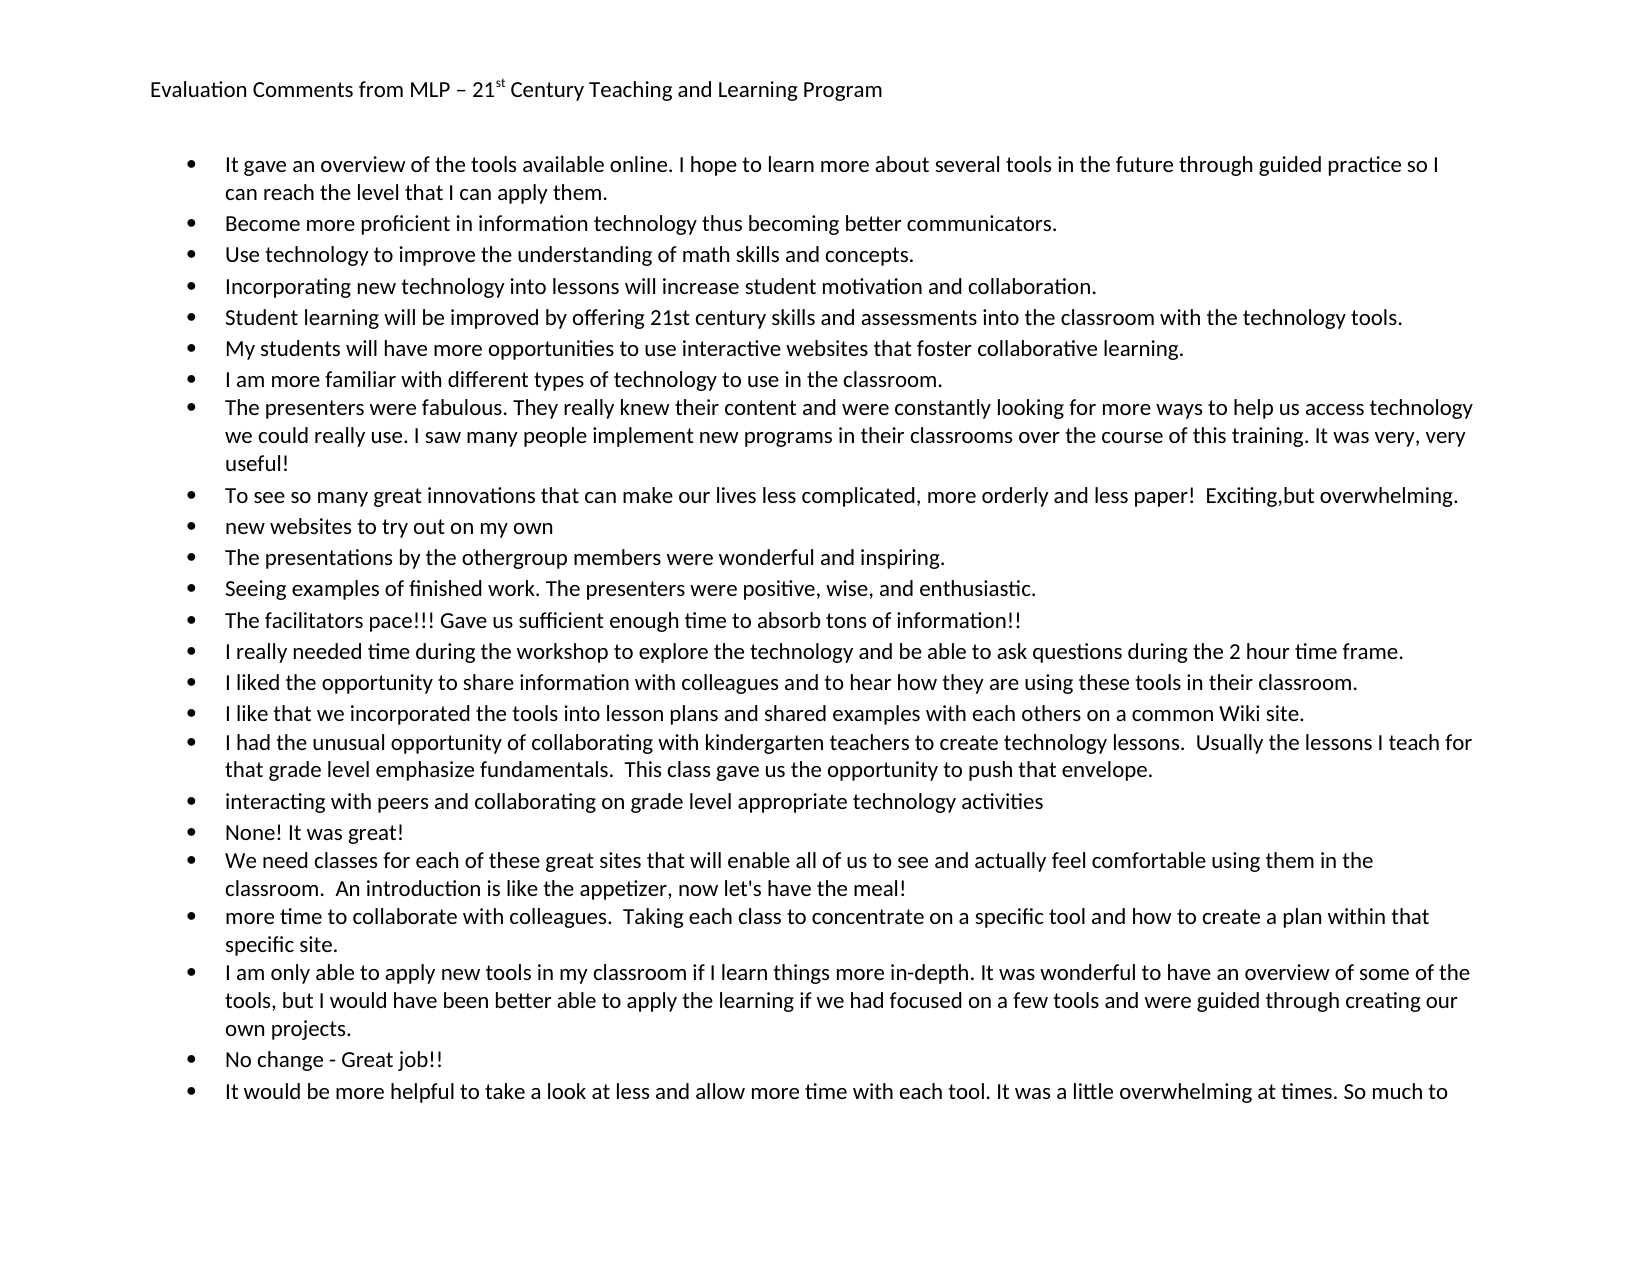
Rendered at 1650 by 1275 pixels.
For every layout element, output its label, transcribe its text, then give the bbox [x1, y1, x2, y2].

table_cell To see so many great innovations that can make our lives less complicated, more orderly and less paper! Exciting,but overwhelming. [139, 478, 1489, 509]
table_cell It gave an overview of the tools available online. I hope to learn more about several tools in the future through guided practice so I can reach the level that I can apply them. [139, 150, 1489, 206]
table_cell Become more proficient in information technology thus becoming better communicators. [139, 206, 1489, 237]
table_cell I am more familiar with different types of technology to use in the classroom. [139, 362, 1489, 393]
table_cell I am only able to apply new tools in my classroom if I learn things more in-depth. It was wonderful to have an overview of some of the tools, but I would have been better able to apply the learning if we had focused on a few tools and were guided through creating our own projects. [139, 958, 1489, 1042]
table_cell Student learning will be improved by offering 21st century skills and assessments into the classroom with the technology tools. [139, 300, 1489, 331]
table_cell Use technology to improve the understanding of math skills and concepts. [139, 237, 1489, 268]
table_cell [139, 1074, 1489, 1105]
table_cell I really needed time during the workshop to explore the technology and be able to ask questions during the 2 hour time frame. [139, 634, 1489, 665]
table_cell The presenters were fabulous. They really knew their content and were constantly looking for more ways to help us access technology we could really use. I saw many people implement new programs in their classrooms over the course of this training. It was very, very useful! [139, 394, 1489, 478]
table_cell Seeing examples of finished work. The presenters were positive, wise, and enthusiastic. [139, 571, 1489, 603]
table_cell None! It was great! [139, 815, 1489, 846]
table_cell My students will have more opportunities to use interactive websites that foster collaborative learning. [139, 331, 1489, 362]
table_cell I liked the opportunity to share information with colleagues and to hear how they are using these tools in their classroom. [139, 665, 1489, 696]
table_cell Incorporating new technology into lessons will increase student motivation and collaboration. [139, 269, 1489, 300]
table_cell We need classes for each of these great sites that will enable all of us to see and actually feel comfortable using them in the classroom. An introduction is like the appetizer, now let's have the meal! [139, 846, 1489, 902]
table_cell new websites to try out on my own [139, 509, 1489, 540]
table_cell I had the unusual opportunity of collaborating with kindergarten teachers to create technology lessons. Usually the lessons I teach for that grade level emphasize fundamentals. This class gave us the opportunity to push that envelope. [139, 728, 1489, 784]
table_cell I like that we incorporated the tools into lesson plans and shared examples with each others on a common Wiki site. [139, 696, 1489, 728]
table_cell The presentations by the othergroup members were wonderful and inspiring. [139, 540, 1489, 571]
table_cell interacting with peers and collaborating on grade level appropriate technology activities [139, 784, 1489, 815]
table_cell more time to collaborate with colleagues. Taking each class to concentrate on a specific tool and how to create a plan within that specific site. [139, 902, 1489, 958]
table_cell The facilitators pace!!! Gave us sufficient enough time to absorb tons of information!! [139, 603, 1489, 634]
table_cell No change - Great job!! [139, 1042, 1489, 1073]
